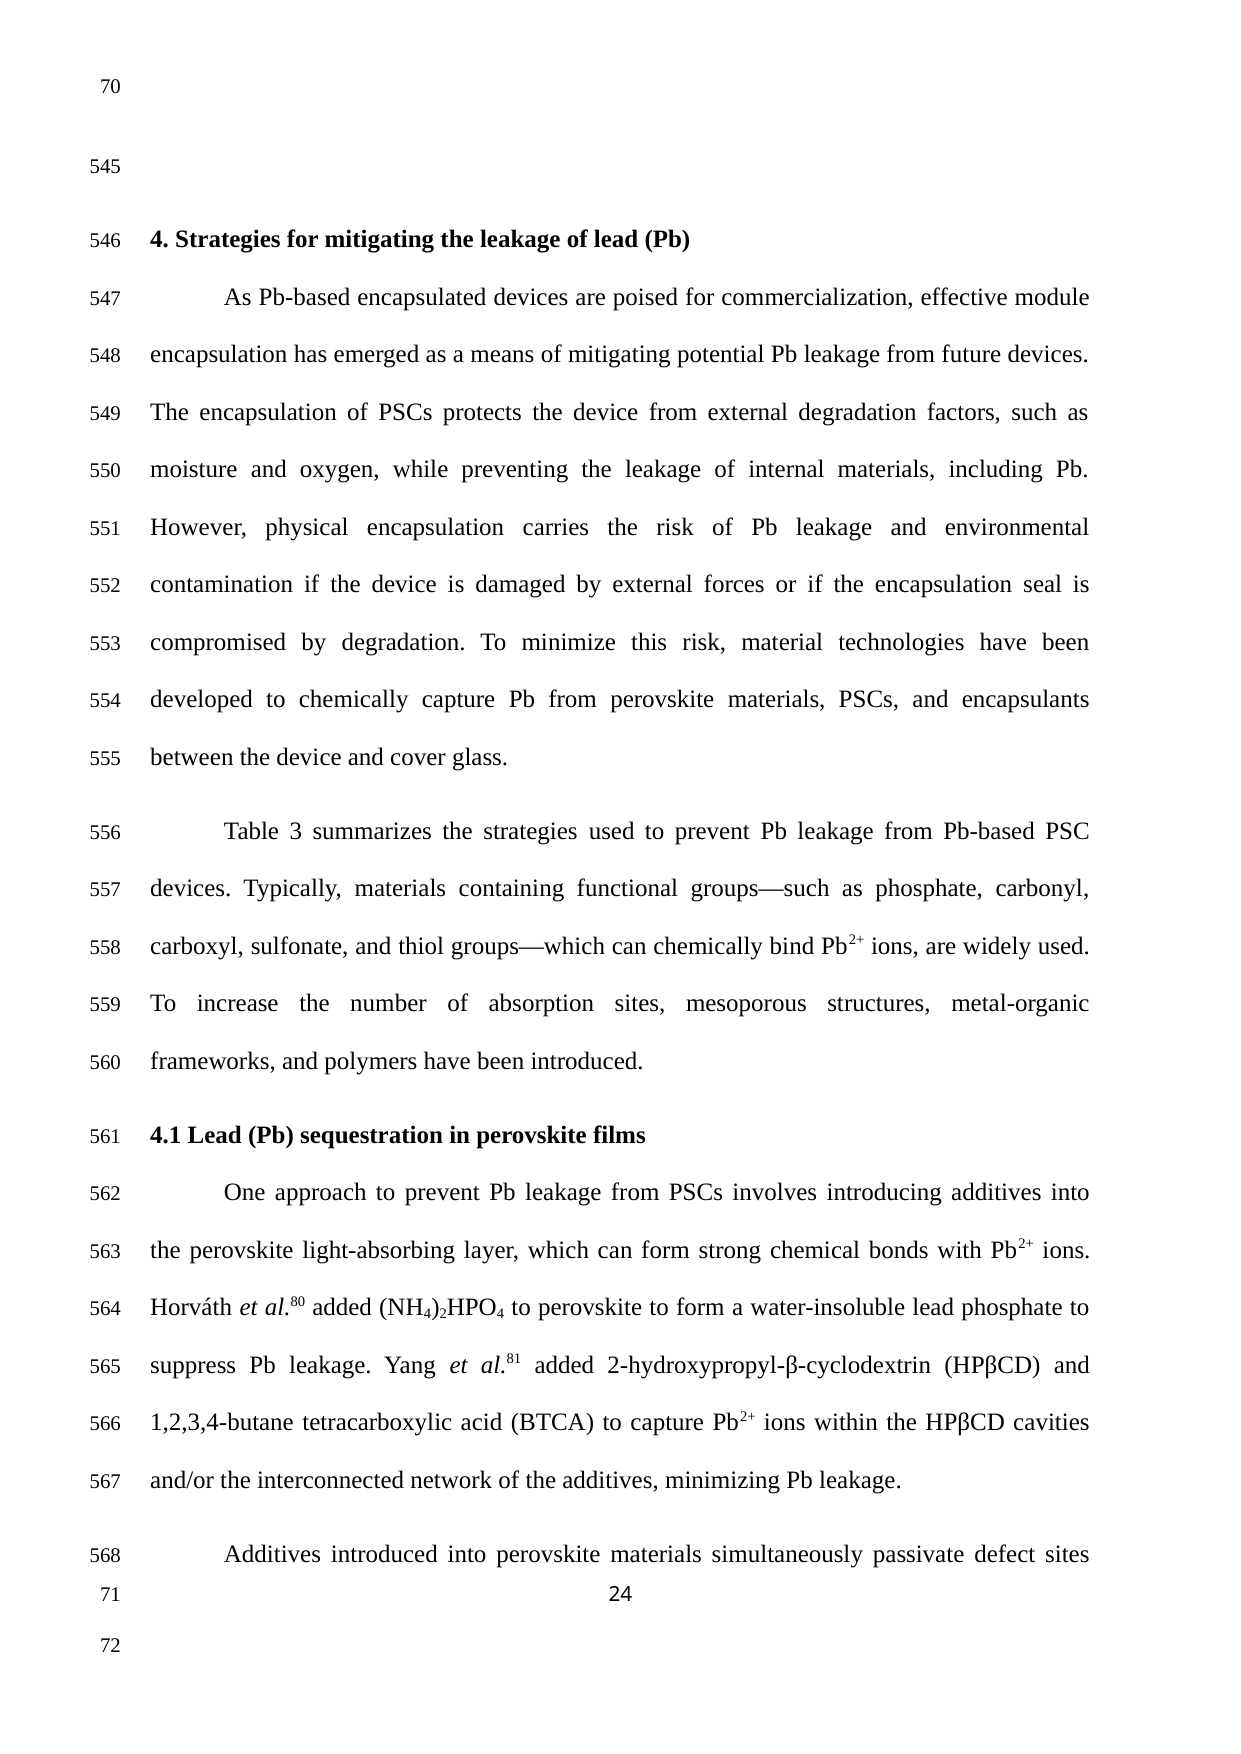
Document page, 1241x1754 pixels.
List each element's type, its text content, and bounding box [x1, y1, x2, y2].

text 4. Strategies for mitigating the leakage of lead (Pb) [150, 224, 1090, 253]
text Table 3 summarizes the strategies used to prevent Pb leakage from Pb-based PSC devices. Typically, materials containing functional groups—such as phosphate, carbonyl, carboxyl, sulfonate, and thiol groups—which can chemically bind Pb2+ ions, are widely used. To increase the number of absorption sites, mesoporous structures, metal-organic frameworks, and polymers have been introduced. [150, 816, 1090, 1074]
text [150, 1539, 1090, 1568]
text As Pb-based encapsulated devices are poised for commercialization, effective module encapsulation has emerged as a means of mitigating potential Pb leakage from future devices. The encapsulation of PSCs protects the device from external degradation factors, such as moisture and oxygen, while preventing the leakage of internal materials, including Pb. However, physical encapsulation carries the risk of Pb leakage and environmental contamination if the device is damaged by external forces or if the encapsulation seal is compromised by degradation. To minimize this risk, material technologies have been developed to chemically capture Pb from perovskite materials, PSCs, and encapsulants between the device and cover glass. [150, 282, 1090, 770]
text One approach to prevent Pb leakage from PSCs involves introducing additives into the perovskite light-absorbing layer, which can form strong chemical bonds with Pb2+ ions. Horváth et al.80 added (NH4)2HPO4 to perovskite to form a water-insoluble lead phosphate to suppress Pb leakage. Yang et al.81 added 2-hydroxypropyl-β-cyclodextrin (HPβCD) and 1,2,3,4-butane tetracarboxylic acid (BTCA) to capture Pb2+ ions within the HPβCD cavities and/or the interconnected network of the additives, minimizing Pb leakage. [150, 1177, 1090, 1494]
text 4.1 Lead (Pb) sequestration in perovskite films [150, 1120, 1090, 1149]
